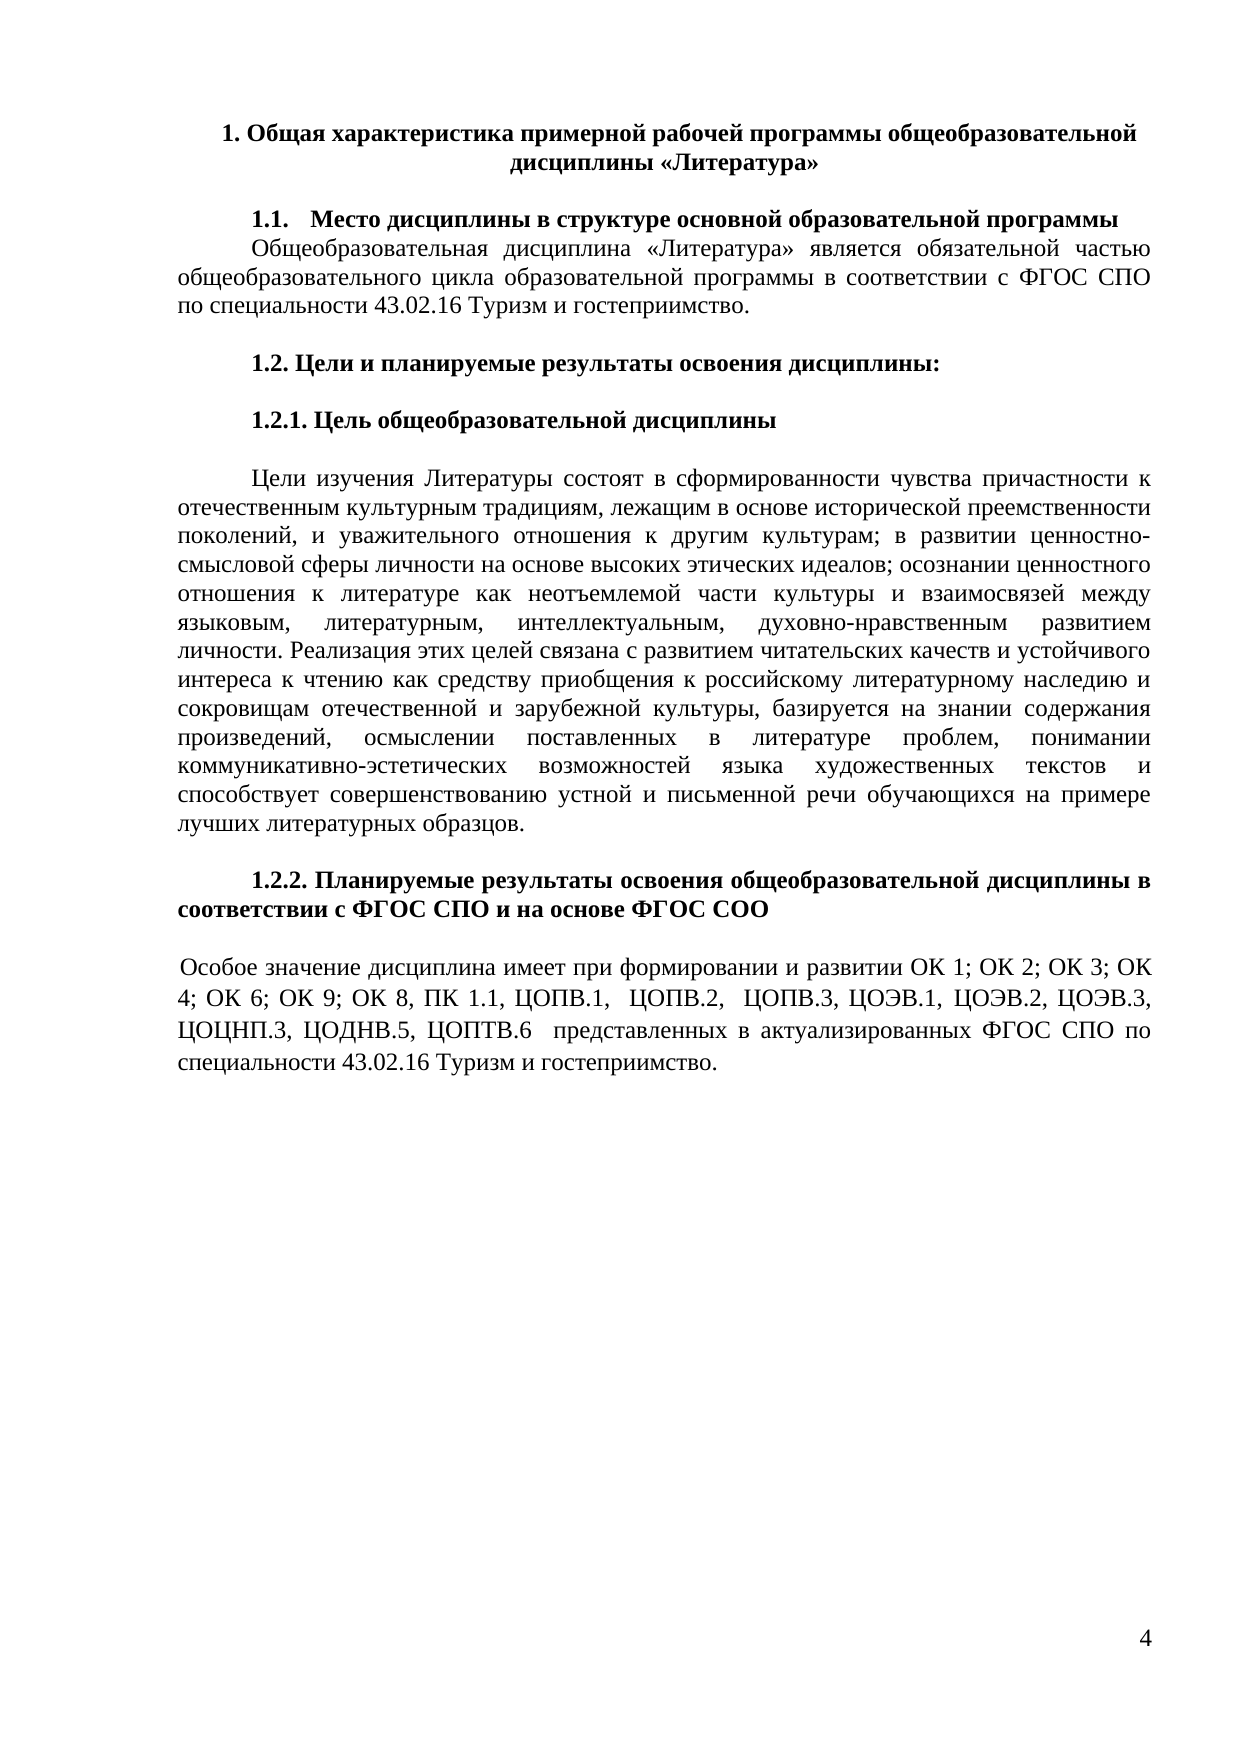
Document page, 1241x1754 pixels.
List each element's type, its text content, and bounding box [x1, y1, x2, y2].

text 1.2.2. Планируемые результаты освоения общеобразовательной дисциплины в соответствии с ФГОС СПО и на основе ФГОС СОО [177, 866, 1152, 923]
text Цели изучения Литературы состоят в сформированности чувства причастности к отечественным культурным традициям, лежащим в основе исторической преемственности поколений, и уважительного отношения к другим культурам; в развитии ценностно-смысловой сферы личности на основе высоких этических идеалов; осознании ценностного отношения к литературе как неотъемлемой части культуры и взаимосвязей между языковым, литературным, интеллектуальным, духовно-нравственным развитием личности. Реализация этих целей связана с развитием читательских качеств и устойчивого интереса к чтению как средству приобщения к российскому литературному наследию и сокровищам отечественной и зарубежной культуры, базируется на знании содержания произведений, осмыслении поставленных в литературе проблем, понимании коммуникативно-эстетических возможностей языка художественных текстов и способствует совершенствованию устной и письменной речи обучающихся на примере лучших литературных образцов. [177, 463, 1152, 837]
text Особое значение дисциплина имеет при формировании и развитии ОК 1; ОК 2; ОК 3; ОК 4; ОК 6; ОК 9; ОК 8, ПК 1.1, ЦОПВ.1, ЦОПВ.2, ЦОПВ.3, ЦОЭВ.1, ЦОЭВ.2, ЦОЭВ.3, ЦОЦНП.3, ЦОДНВ.5, ЦОПТВ.6 представленных в актуализированных ФГОС СПО по специальности 43.02.16 Туризм и гостеприимство. [177, 952, 1152, 1075]
text 1.2. Цели и планируемые результаты освоения дисциплины: [177, 348, 1152, 377]
subtitle 1. Общая характеристика примерной рабочей программы общеобразовательной дисциплины «Литература» [177, 118, 1152, 176]
text 1.2.1. Цель общеобразовательной дисциплины [177, 406, 1152, 434]
list Место дисциплины в структуре основной образовательной программы [177, 204, 1152, 233]
list Общеобразовательная дисциплина «Литература» является обязательной частью общеобразовательного цикла образовательной программы в соответствии с ФГОС СПО по специальности 43.02.16 Туризм и гостеприимство. [177, 233, 1152, 319]
